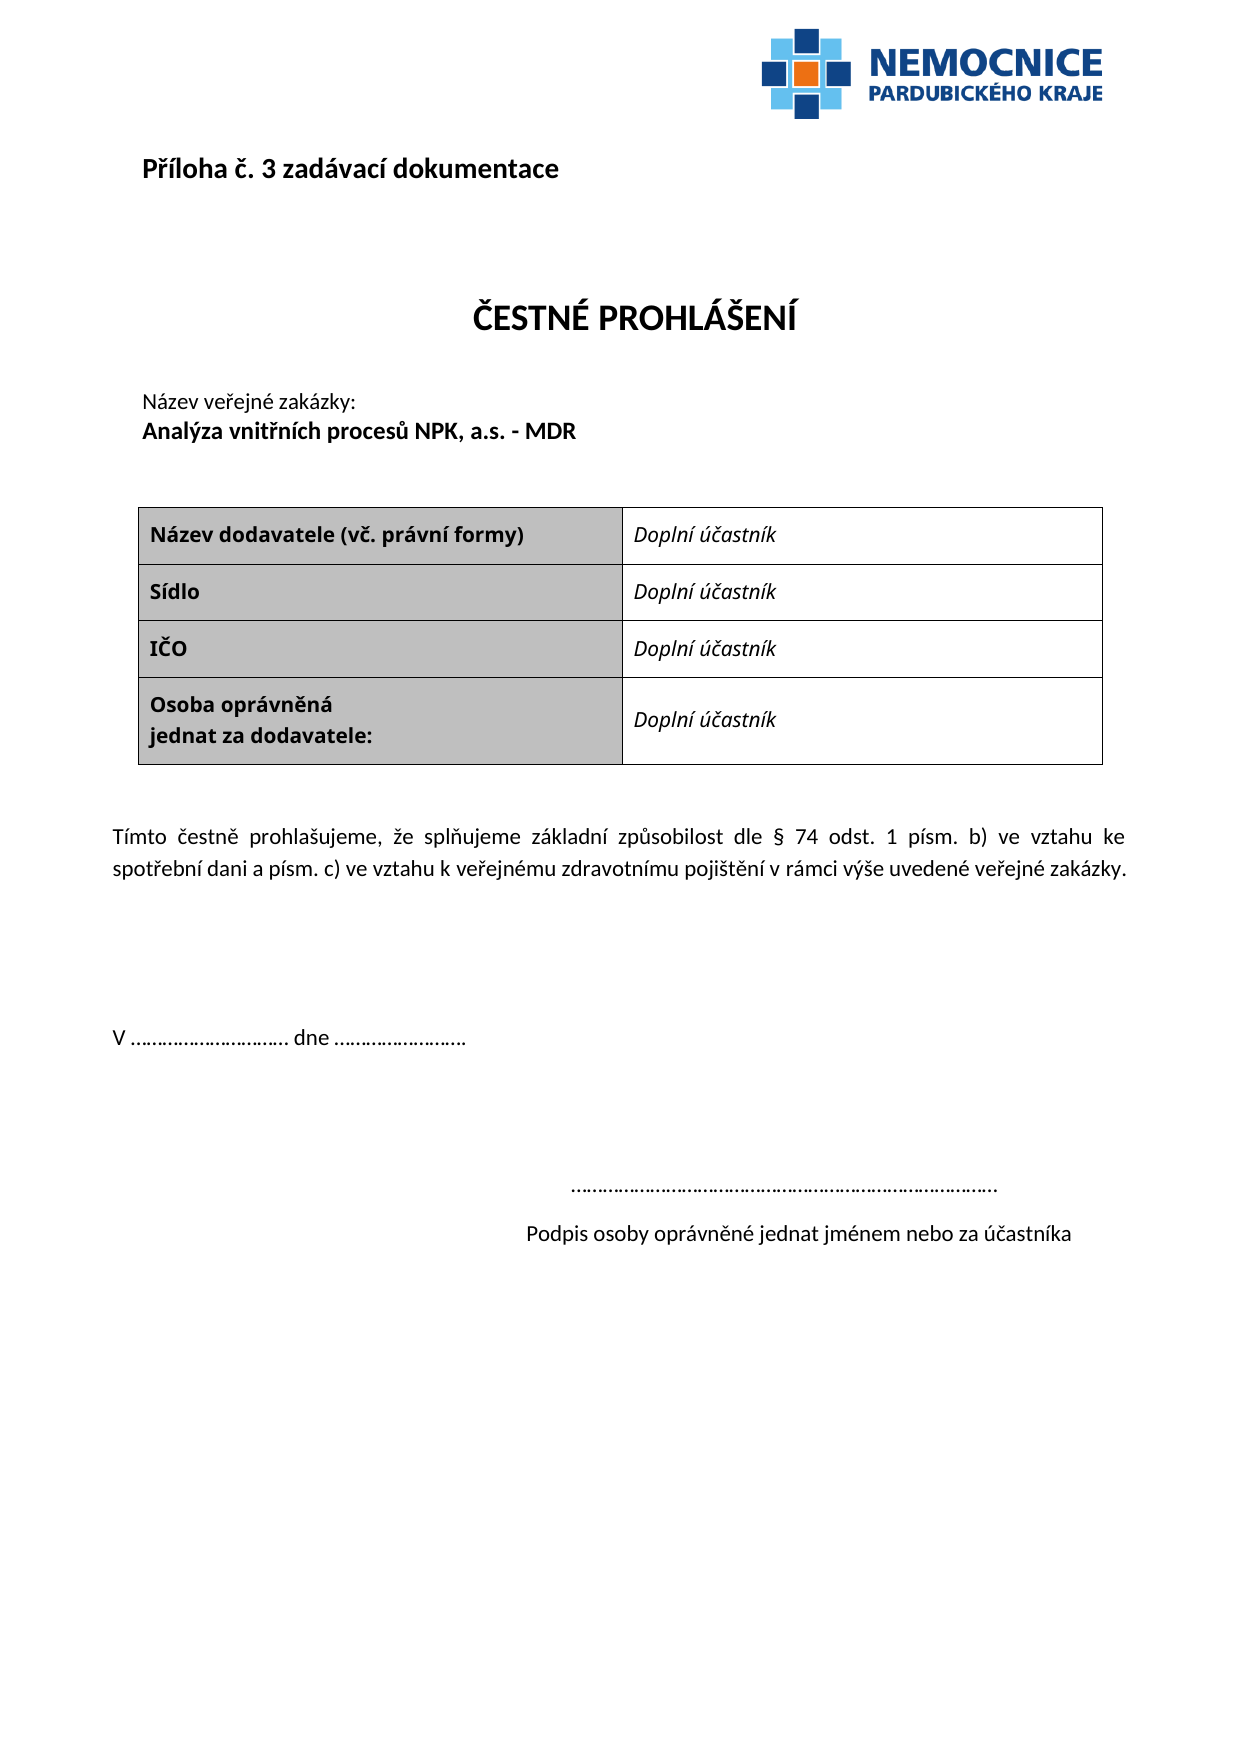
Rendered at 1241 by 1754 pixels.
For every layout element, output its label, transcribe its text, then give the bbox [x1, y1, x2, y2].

text ……………………………………………………………………… [112, 1170, 1128, 1198]
table_header Název dodavatele (vč. právní formy) [139, 508, 622, 564]
text Analýza vnitřních procesů NPK, a.s. - MDR [142, 415, 1128, 445]
text Příloha č. 3 zadávací dokumentace [142, 150, 1128, 186]
text Název veřejné zakázky: [112, 387, 1128, 415]
table_cell IČO [139, 621, 622, 677]
table_cell Sídlo [139, 565, 622, 620]
text Tímto čestně prohlašujeme, že splňujeme základní způsobilost dle § 74 odst. 1 písm. b) ve vztahu ke spotřební dani a písm. c) ve vztahu k veřejnému zdravotnímu pojištění v rámci výše uvedené veřejné zakázky. [112, 822, 1128, 882]
text ČESTNÉ PROHLÁŠENÍ [142, 294, 1128, 339]
table_cell Doplní účastník [623, 621, 1102, 677]
text Podpis osoby oprávněné jednat jménem nebo za účastníka [112, 1219, 1128, 1247]
table_cell Doplní účastník [623, 678, 1102, 764]
picture [760, 27, 1103, 120]
table_cell Doplní účastník [623, 565, 1102, 620]
table_header Doplní účastník [623, 508, 1102, 564]
table_cell Osoba oprávněná jednat za dodavatele: [139, 678, 622, 764]
text V ………………………… dne ……………………. [112, 1023, 1128, 1051]
